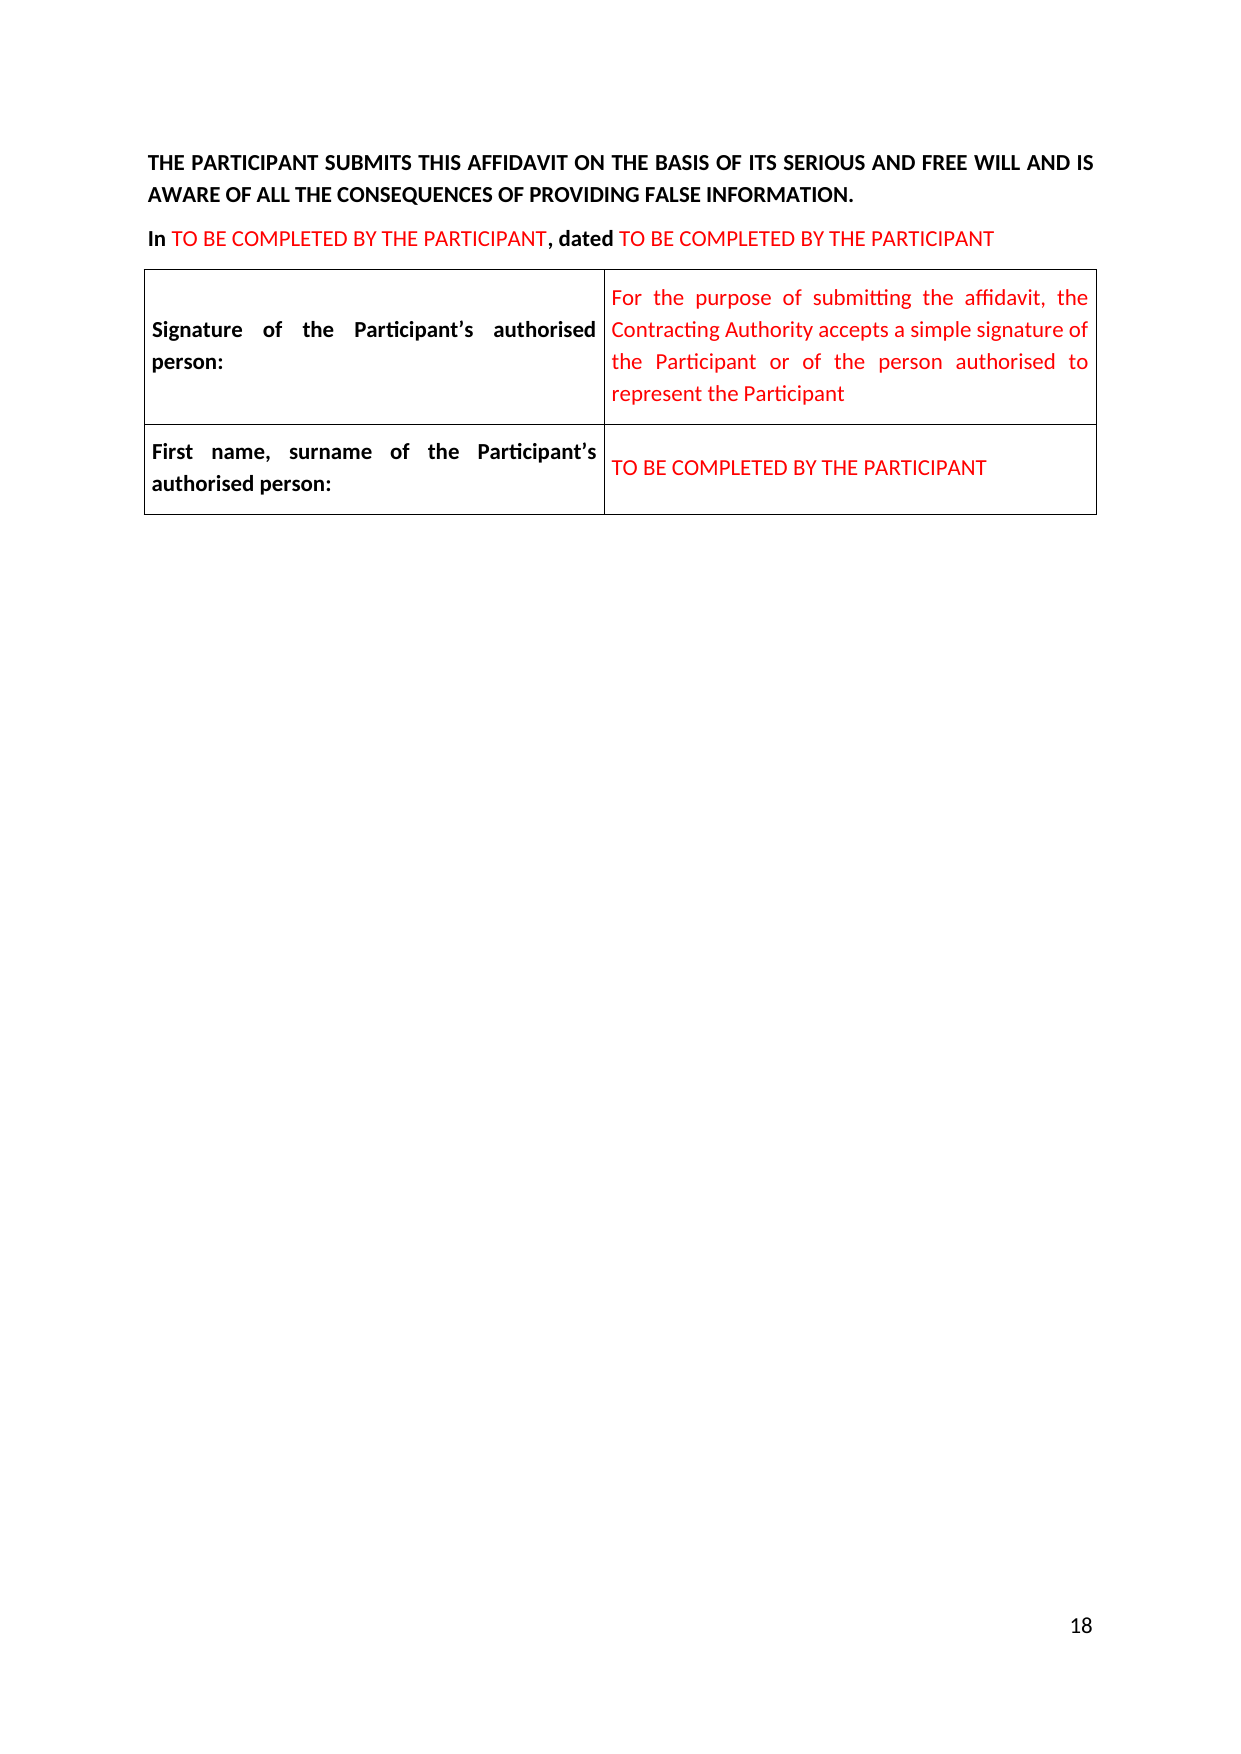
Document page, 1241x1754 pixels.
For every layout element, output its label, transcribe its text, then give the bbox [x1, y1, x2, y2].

text In TO BE COMPLETED BY THE PARTICIPANT, dated TO BE COMPLETED BY THE PARTICIPANT [148, 224, 1092, 253]
table_cell First name, surname of the Participant’s authorised person: [145, 425, 604, 514]
text The PARTICIPANT submits this affidavit on the basis of its serious and free will and is aware of all the consequences of providing false information. [148, 148, 1096, 208]
table_header For the purpose of submitting the affidavit, the Contracting Authority accepts a simple signature of the Participant or of the person authorised to represent the Participant [605, 270, 1096, 424]
table_header Signature of the Participant’s authorised person: [145, 270, 604, 424]
table_cell TO BE COMPLETED BY THE PARTICIPANT [605, 425, 1096, 514]
